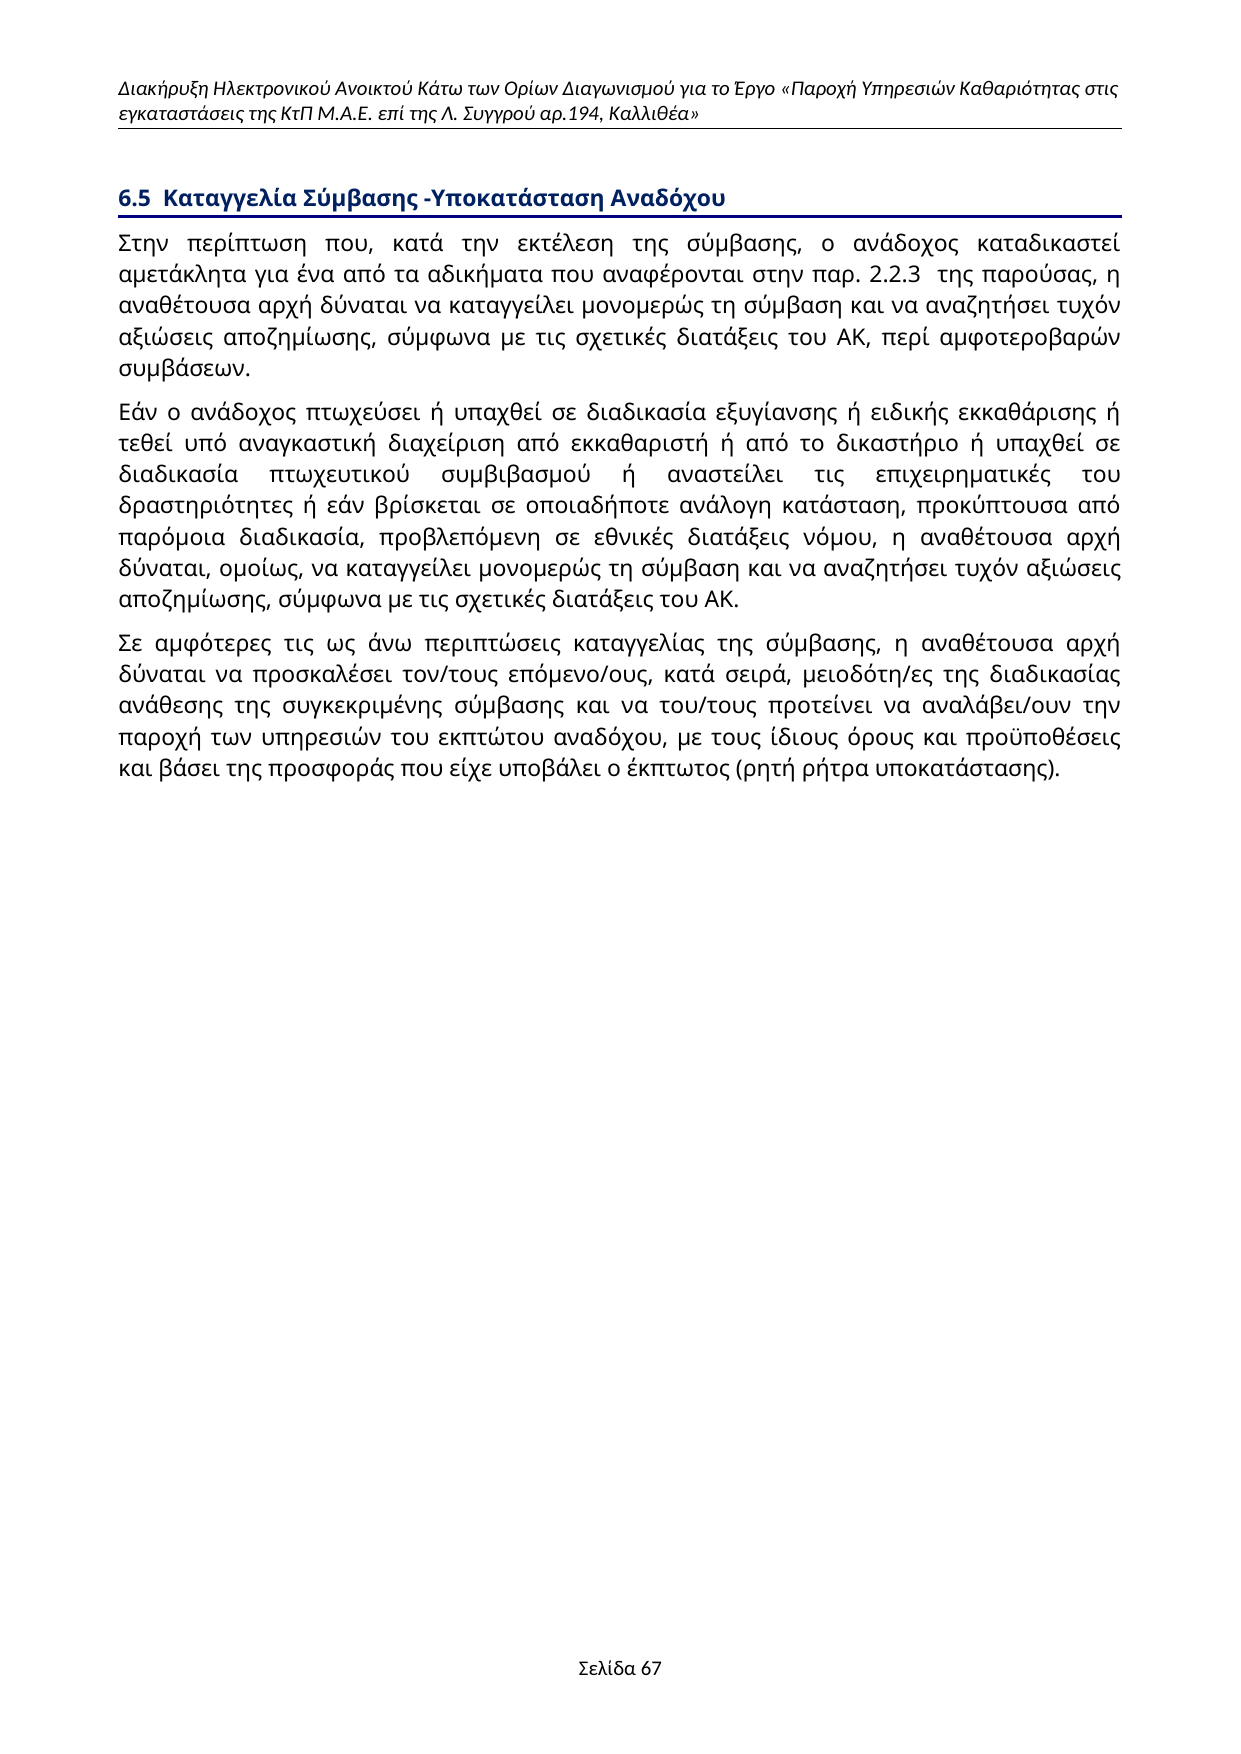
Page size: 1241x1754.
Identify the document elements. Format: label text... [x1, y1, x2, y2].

text Στην περίπτωση που, κατά την εκτέλεση της σύμβασης, ο ανάδοχος καταδικαστεί αμετάκλητα για ένα από τα αδικήματα που αναφέρονται στην παρ. 2.2.3 της παρούσας, η αναθέτουσα αρχή δύναται να καταγγείλει μονομερώς τη σύμβαση και να αναζητήσει τυχόν αξιώσεις αποζημίωσης, σύμφωνα με τις σχετικές διατάξεις του ΑΚ, περί αμφοτεροβαρών συμβάσεων. [118, 227, 1122, 383]
list 6.5 Καταγγελία Σύμβασης -Υποκατάσταση Αναδόχου [118, 182, 1122, 215]
text Εάν ο ανάδοχος πτωχεύσει ή υπαχθεί σε διαδικασία εξυγίανσης ή ειδικής εκκαθάρισης ή τεθεί υπό αναγκαστική διαχείριση από εκκαθαριστή ή από το δικαστήριο ή υπαχθεί σε διαδικασία πτωχευτικού συμβιβασμού ή αναστείλει τις επιχειρηματικές του δραστηριότητες ή εάν βρίσκεται σε οποιαδήποτε ανάλογη κατάσταση, προκύπτουσα από παρόμοια διαδικασία, προβλεπόμενη σε εθνικές διατάξεις νόμου, η αναθέτουσα αρχή δύναται, ομοίως, να καταγγείλει μονομερώς τη σύμβαση και να αναζητήσει τυχόν αξιώσεις αποζημίωσης, σύμφωνα με τις σχετικές διατάξεις του ΑΚ. [118, 396, 1122, 614]
text Σε αμφότερες τις ως άνω περιπτώσεις καταγγελίας της σύμβασης, η αναθέτουσα αρχή δύναται να προσκαλέσει τον/τους επόμενο/ους, κατά σειρά, μειοδότη/ες της διαδικασίας ανάθεσης της συγκεκριμένης σύμβασης και να του/τους προτείνει να αναλάβει/ουν την παροχή των υπηρεσιών του εκπτώτου αναδόχου, με τους ίδιους όρους και προϋποθέσεις και βάσει της προσφοράς που είχε υποβάλει ο έκπτωτος (ρητή ρήτρα υποκατάστασης). [118, 627, 1122, 783]
